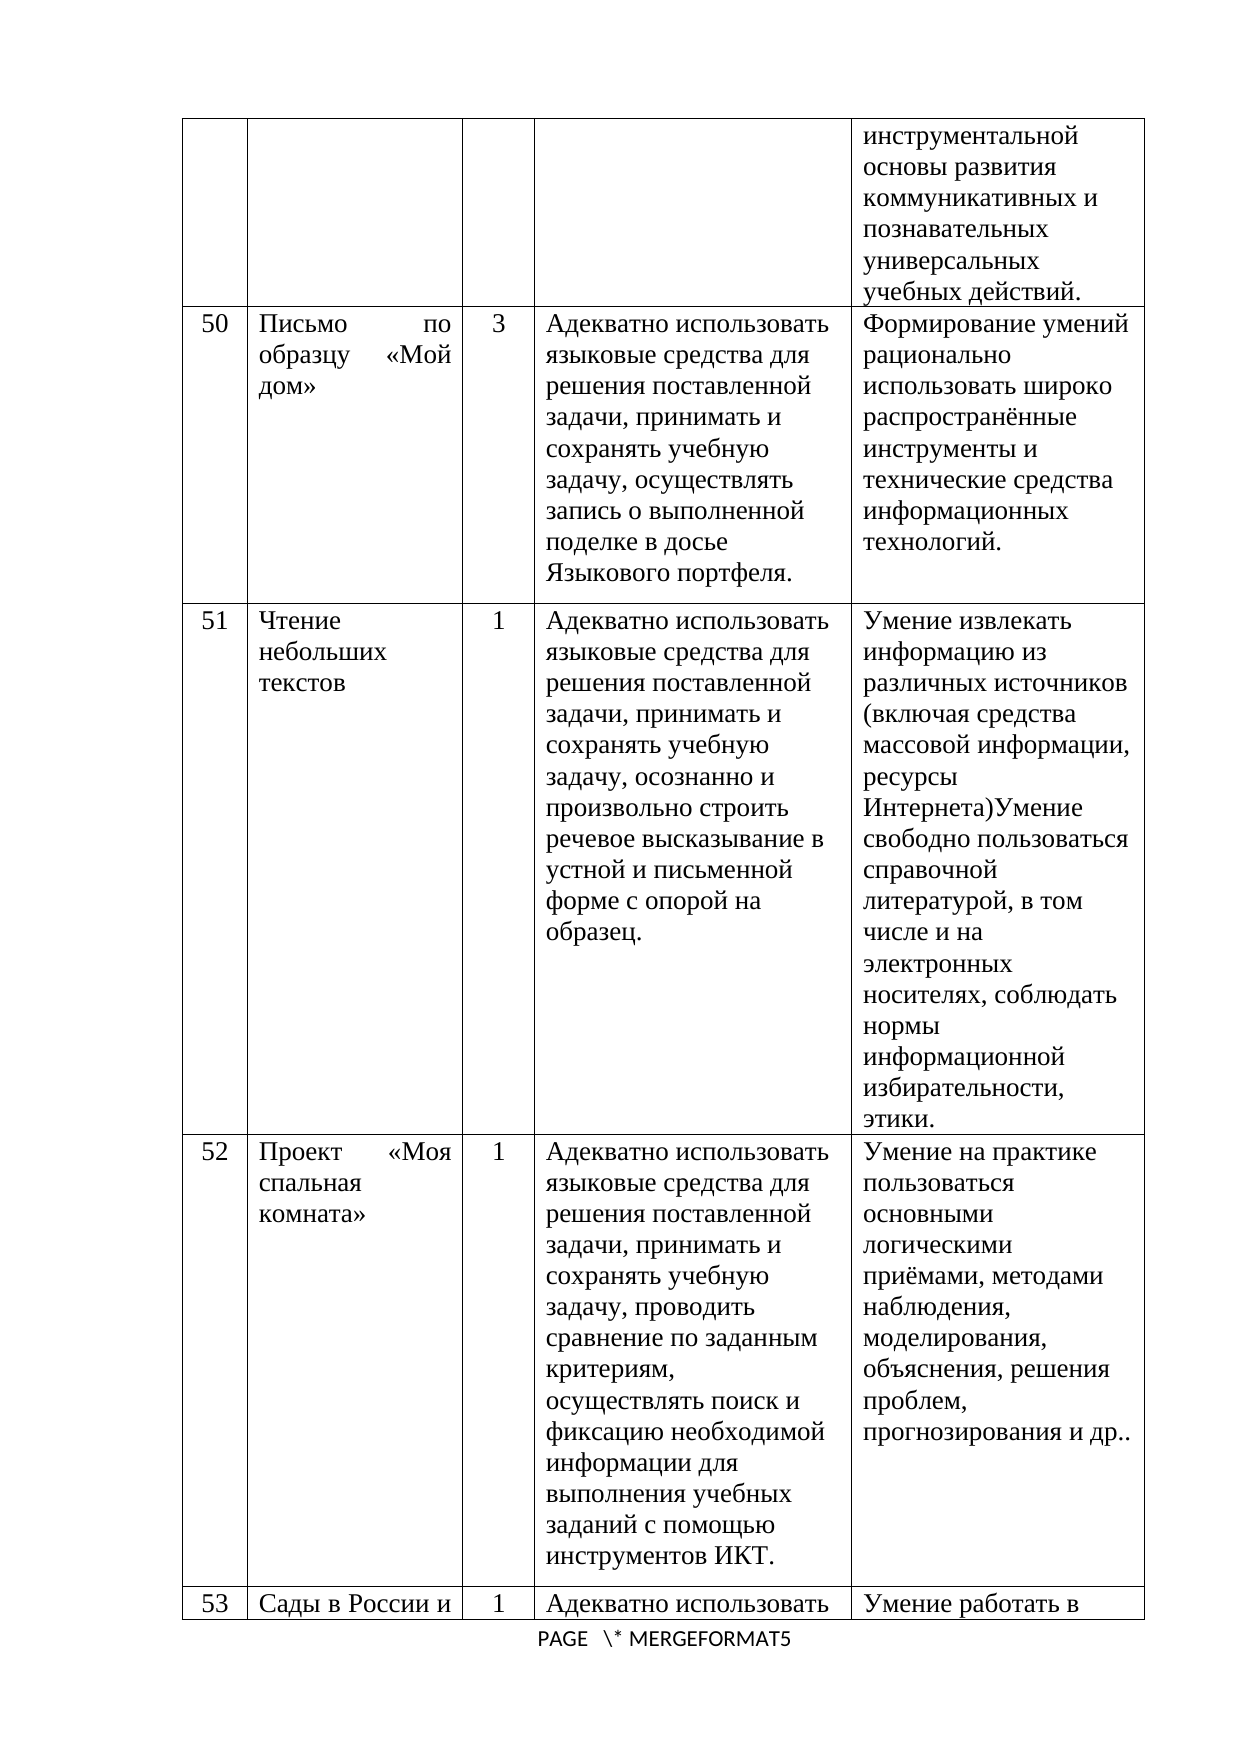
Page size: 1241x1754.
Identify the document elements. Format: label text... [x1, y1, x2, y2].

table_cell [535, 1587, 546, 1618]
table_cell Адекватно использовать языковые средства для решения поставленной задачи, принимать и сохранять учебную задачу, осуществлять запись о выполненной поделке в досье Языкового портфеля. [535, 307, 851, 603]
table_cell Умение извлекать информацию из различных источников (включая средства массовой информации, ресурсы Интернета)Умение свободно пользоваться справочной литературой, в том числе и на электронных носителях, соблюдать нормы информационной избирательности, этики. [852, 604, 1144, 1133]
table_cell Адекватно использовать языковые средства для решения поставленной задачи, принимать и сохранять учебную задачу, осознанно и произвольно строить речевое высказывание в устной и письменной форме с опорой на образец. [535, 604, 851, 1133]
table_cell 1 [463, 604, 534, 1133]
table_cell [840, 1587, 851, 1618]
table_cell 51 [183, 604, 247, 1133]
table_cell 52 [183, 1135, 247, 1586]
table_cell Адекватно использовать языковые средства для решения поставленной задачи, принимать и сохранять учебную задачу, проводить сравнение по заданным критериям, осуществлять поиск и фиксацию необходимой информации для выполнения учебных заданий с помощью инструментов ИКТ. [535, 1135, 851, 1586]
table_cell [535, 119, 851, 306]
table_cell 50 [183, 307, 247, 603]
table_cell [248, 1587, 462, 1618]
table_cell Проект «Моя спальная комната» [248, 1135, 462, 1586]
table_cell 3 [463, 307, 534, 603]
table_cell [852, 1587, 1144, 1618]
table_cell Письмо по образцу «Мой дом» [248, 307, 462, 603]
table_cell 1 [463, 1135, 534, 1586]
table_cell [852, 119, 1144, 306]
table_cell 1 [463, 119, 534, 306]
table_cell 53 [183, 1587, 247, 1618]
table_cell 49 [183, 119, 247, 306]
table_cell Чтение небольших текстов [248, 604, 462, 1133]
table_cell Формирование умений рационально использовать широко распространённые инструменты и технические средства информационных технологий. [852, 307, 1144, 603]
table_cell 1 [463, 1587, 534, 1618]
table_cell Умение на практике пользоваться основными логическими приёмами, методами наблюдения, моделирования, объяснения, решения проблем, прогнозирования и др.. [852, 1135, 1144, 1586]
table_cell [248, 119, 462, 306]
